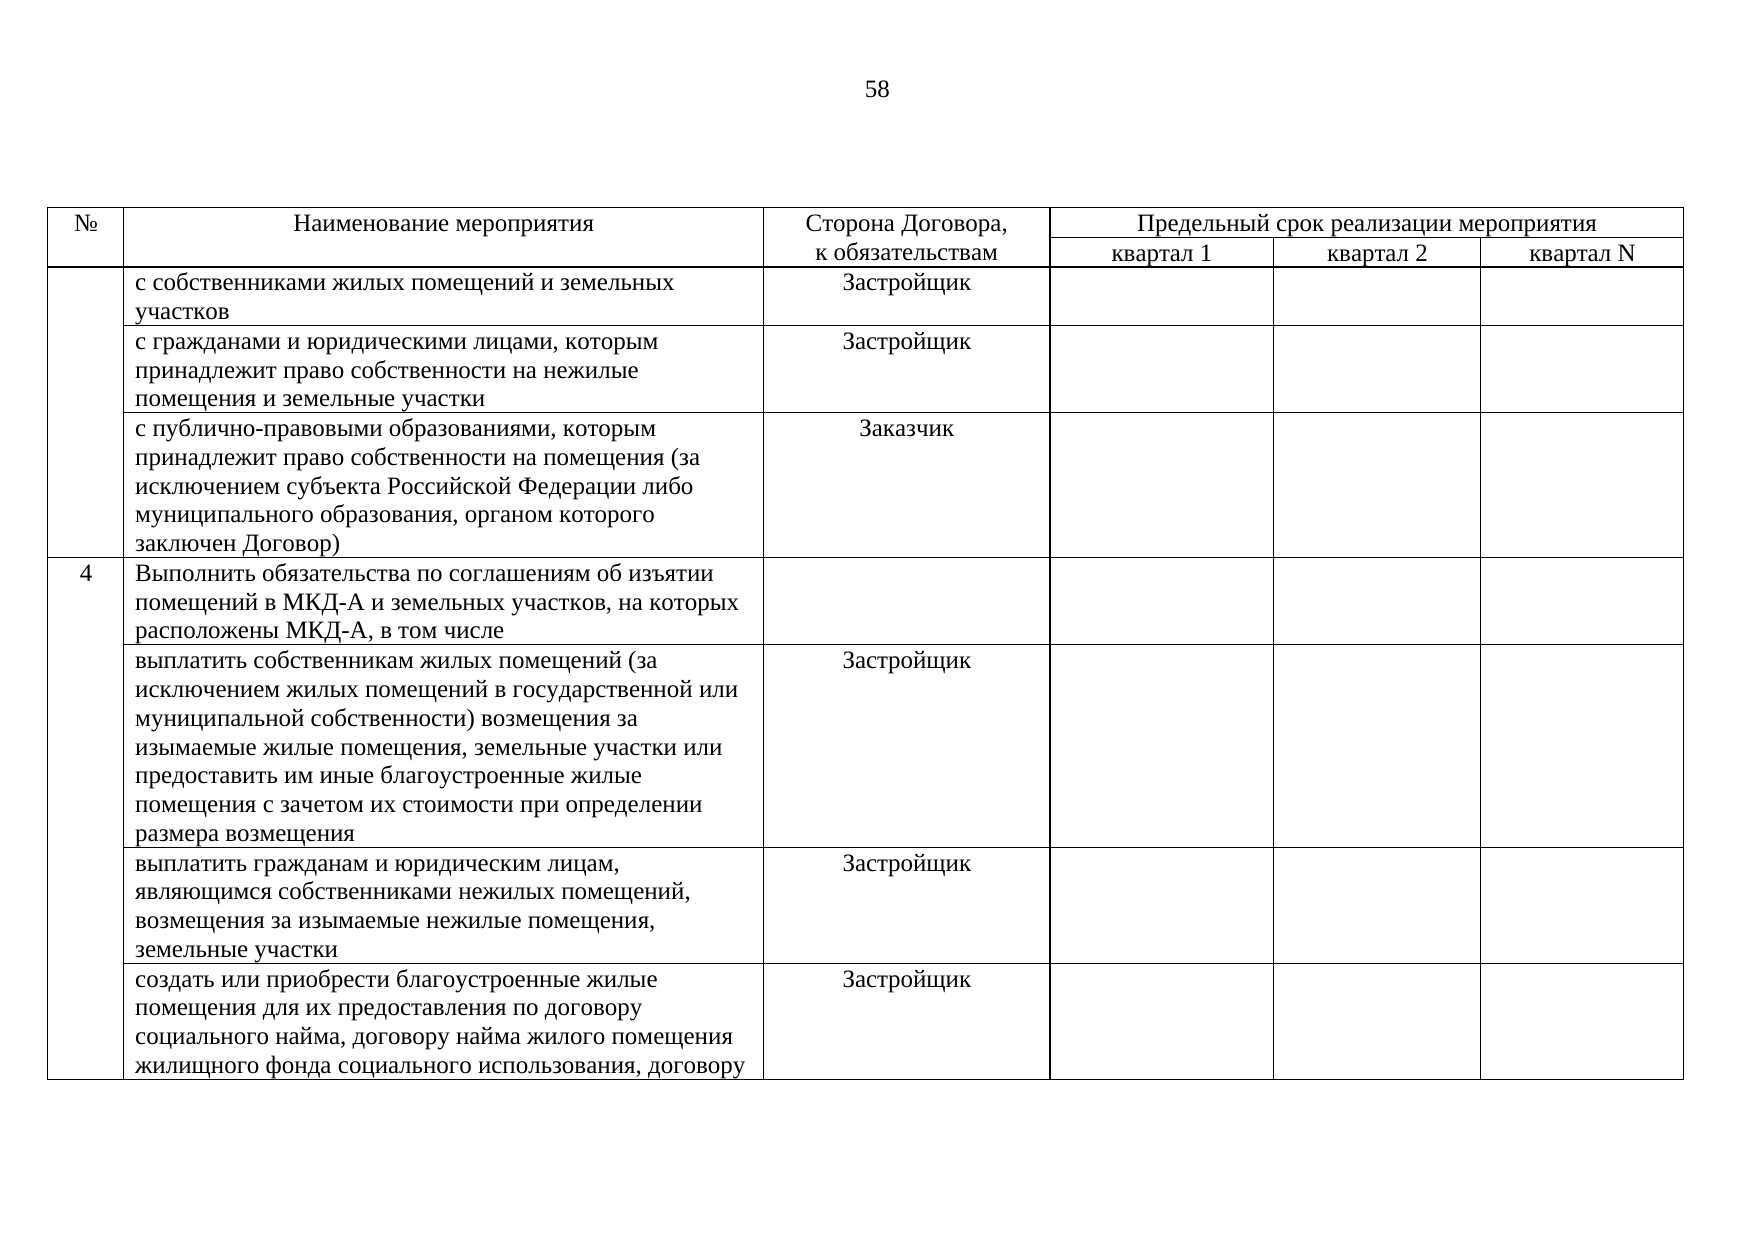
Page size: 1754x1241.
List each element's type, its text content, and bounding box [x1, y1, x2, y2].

table_cell [1051, 558, 1273, 644]
table_cell выплатить собственникам жилых помещений (за исключением жилых помещений в государственной или муниципальной собственности) возмещения за изымаемые жилые помещения, земельные участки или предоставить им иные благоустроенные жилые помещения с зачетом их стоимости при определении размера возмещения [124, 645, 763, 847]
table_cell [1481, 558, 1683, 644]
table_cell с собственниками жилых помещений и земельных участков [124, 268, 763, 325]
table_cell Заказчик [764, 413, 1049, 557]
table_cell [1274, 848, 1480, 963]
table_cell [1051, 964, 1273, 1079]
table_cell квартал 2 [1274, 238, 1480, 266]
table_cell [1274, 964, 1480, 1079]
table_cell [1274, 268, 1480, 325]
table_cell с публично-правовыми образованиями, которым принадлежит право собственности на помещения (за исключением субъекта Российской Федерации либо муниципального образования, органом которого заключен Договор) [124, 413, 763, 557]
table_cell Застройщик [764, 848, 1049, 963]
table_cell [1051, 848, 1273, 963]
table_cell Застройщик [764, 645, 1049, 847]
table_cell [1481, 413, 1683, 557]
table_cell Застройщик [764, 326, 1049, 412]
table_cell Застройщик [764, 268, 1049, 325]
table_cell [1051, 413, 1273, 557]
table_cell [1481, 848, 1683, 963]
table_cell [1274, 558, 1480, 644]
table_cell [1051, 645, 1273, 847]
table_header Предельный срок реализации мероприятия [1051, 208, 1683, 237]
table_cell [1481, 964, 1683, 1079]
table_cell [1051, 268, 1273, 325]
table_cell [764, 558, 1049, 644]
table_header № [48, 208, 123, 266]
table_cell с гражданами и юридическими лицами, которым принадлежит право собственности на нежилые помещения и земельные участки [124, 326, 763, 412]
table_cell квартал 1 [1051, 238, 1273, 266]
table_cell Выполнить обязательства по соглашениям об изъятии помещений в МКД-А и земельных участков, на которых расположены МКД-А, в том числе [124, 558, 763, 644]
table_cell [1481, 326, 1683, 412]
table_cell 4 [48, 558, 123, 1079]
table_header Наименование мероприятия [124, 208, 763, 266]
table_cell квартал N [1481, 238, 1683, 266]
table_cell 3 [48, 268, 123, 557]
table_cell выплатить гражданам и юридическим лицам, являющимся собственниками нежилых помещений, возмещения за изымаемые нежилые помещения, земельные участки [124, 848, 763, 963]
table_cell [1051, 326, 1273, 412]
table_header Сторона Договора, к обязательствам которой относится осуществление мероприятия [764, 208, 1049, 266]
table_cell [1274, 326, 1480, 412]
table_cell [1274, 645, 1480, 847]
table_cell [1481, 645, 1683, 847]
table_cell [1274, 413, 1480, 557]
table_cell [1481, 268, 1683, 325]
table_cell Застройщик [764, 964, 1049, 1079]
